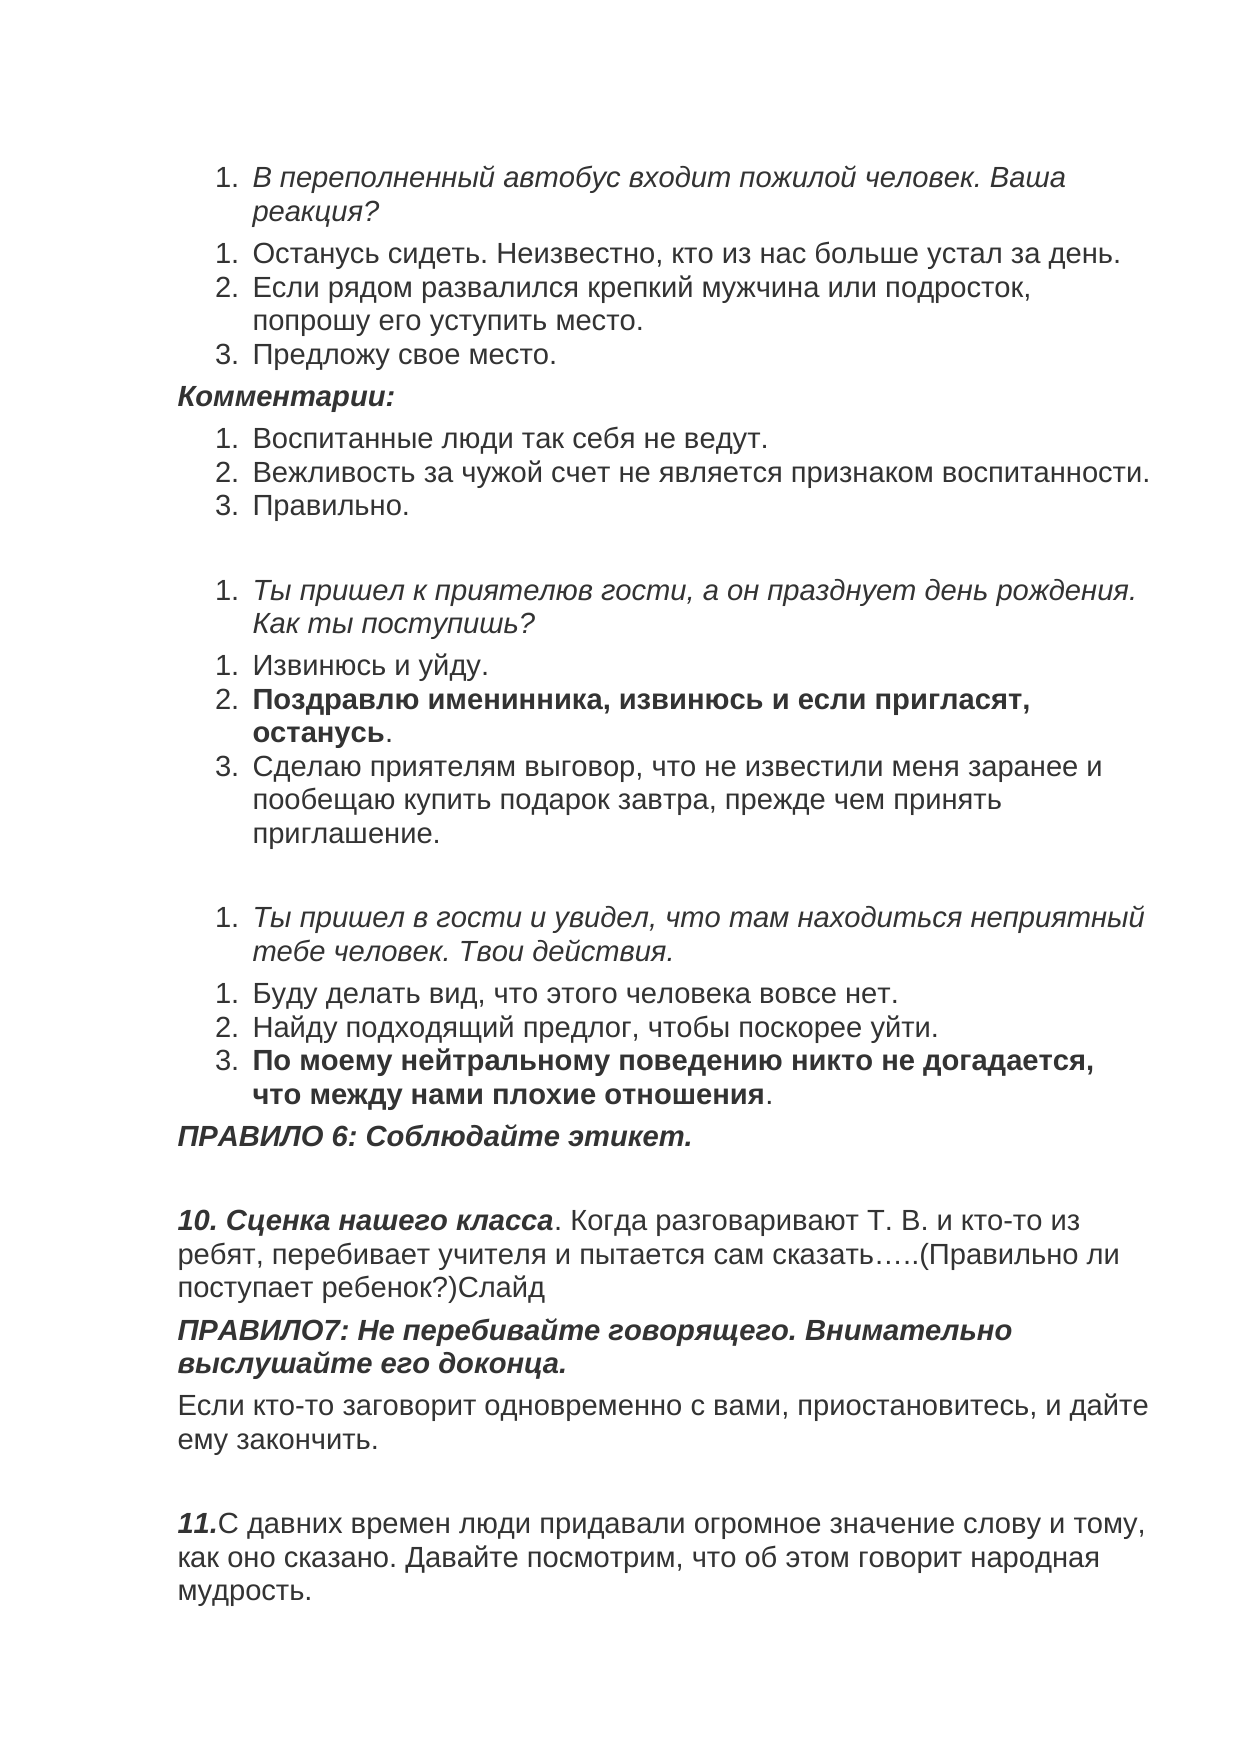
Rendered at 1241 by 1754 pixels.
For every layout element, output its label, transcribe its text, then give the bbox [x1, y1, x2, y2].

list По моему нейтральному поведению никто не догадается, что между нами плохие отношения. [215, 1043, 1152, 1110]
text ПРАВИЛО 6: Соблюдайте этикет. [177, 1119, 1152, 1152]
list Извинюсь и уйду. [215, 648, 1152, 682]
list Ты пришел в гости и увидел, что там находиться неприятный тебе человек. Твои действия. [215, 900, 1152, 967]
list В переполненный автобус входит пожилой человек. Ваша реакция? [215, 160, 1152, 227]
list Правильно. [215, 488, 1152, 522]
text Если кто-то заговорит одновременно с вами, приостановитесь, и дайте ему закончить. [177, 1388, 1152, 1455]
list Найду подходящий предлог, чтобы поскорее уйти. [215, 1009, 1152, 1043]
text Комментарии: [177, 379, 1152, 412]
list Буду делать вид, что этого человека вовсе нет. [215, 976, 1152, 1009]
list Воспитанные люди так себя не ведут. [215, 421, 1152, 454]
text 10. Сценка нашего класса. Когда разговаривают Т. В. и кто-то из ребят, перебивает учителя и пытается сам сказать…..(Правильно ли поступает ребенок?)Слайд [177, 1203, 1152, 1304]
list Поздравлю именинника, извинюсь и если пригласят, останусь. [215, 682, 1152, 749]
list Ты пришел к приятелюв гости, а он празднует день рождения. Как ты поступишь? [215, 572, 1152, 639]
list Если рядом развалился крепкий мужчина или подросток, попрошу его уступить место. [215, 269, 1152, 337]
list Предложу свое место. [215, 337, 1152, 370]
text 11.С давних времен люди придавали огромное значение слову и тому, как оно сказано. Давайте посмотрим, что об этом говорит народная мудрость. [177, 1506, 1152, 1607]
text ПРАВИЛО7: Не перебивайте говорящего. Внимательно выслушайте его доконца. [177, 1312, 1152, 1379]
list Останусь сидеть. Неизвестно, кто из нас больше устал за день. [215, 236, 1152, 269]
list Вежливость за чужой счет не является признаком воспитанности. [215, 454, 1152, 488]
list Сделаю приятелям выговор, что не известили меня заранее и пообещаю купить подарок завтра, прежде чем принять приглашение. [215, 749, 1152, 849]
